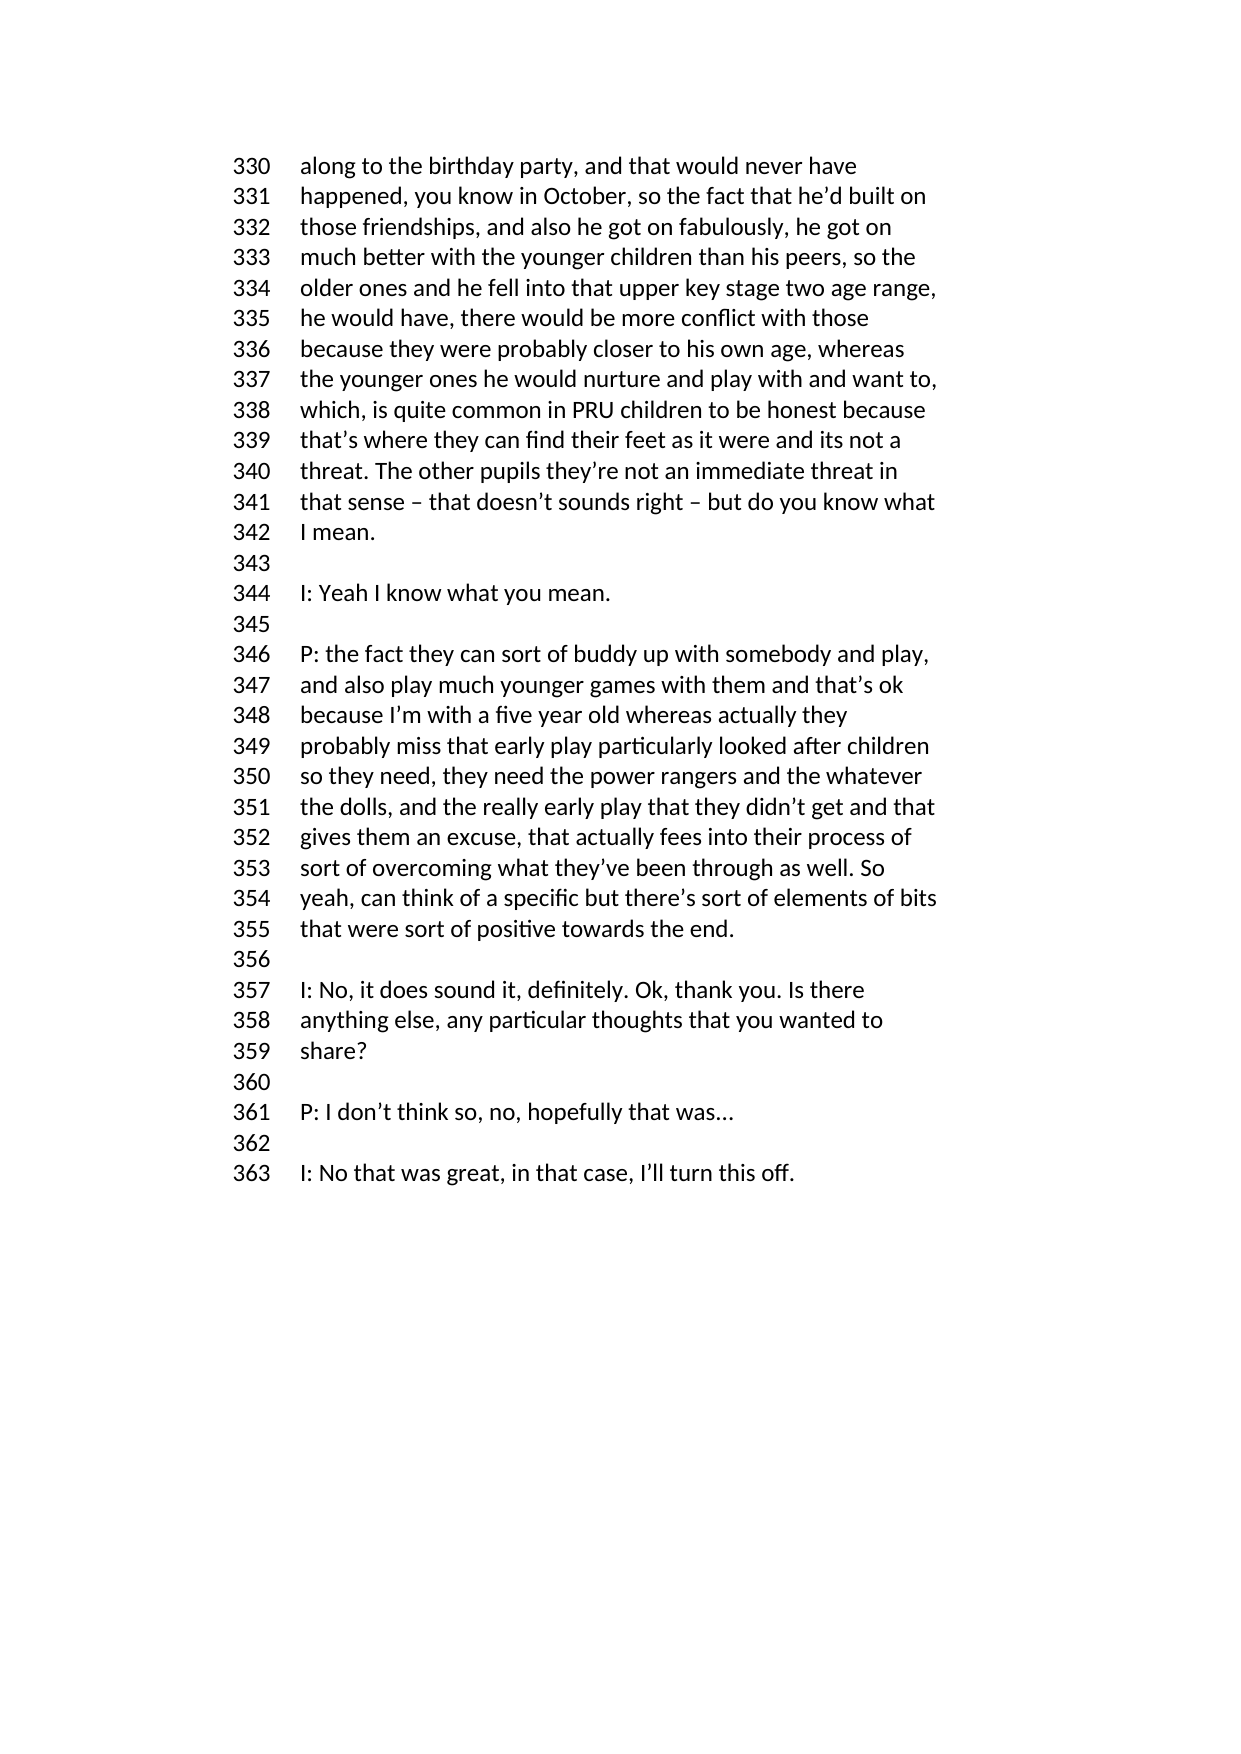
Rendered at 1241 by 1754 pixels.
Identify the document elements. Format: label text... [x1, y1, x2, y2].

text I: Yeah I know what you mean. [300, 577, 940, 608]
text P: the fact they can sort of buddy up with somebody and play, and also play much younger games with them and that’s ok because I’m with a five year old whereas actually they probably miss that early play particularly looked after children so they need, they need the power rangers and the whatever the dolls, and the really early play that they didn’t get and that gives them an excuse, that actually fees into their process of sort of overcoming what they’ve been through as well. So yeah, can think of a specific but there’s sort of elements of bits that were sort of positive towards the end. [300, 638, 940, 943]
text I: No, it does sound it, definitely. Ok, thank you. Is there anything else, any particular thoughts that you wanted to share? [300, 974, 940, 1066]
text P: I don’t think so, no, hopefully that was... [300, 1096, 940, 1127]
text I: No that was great, in that case, I’ll turn this off. [300, 1157, 940, 1188]
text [300, 150, 940, 547]
